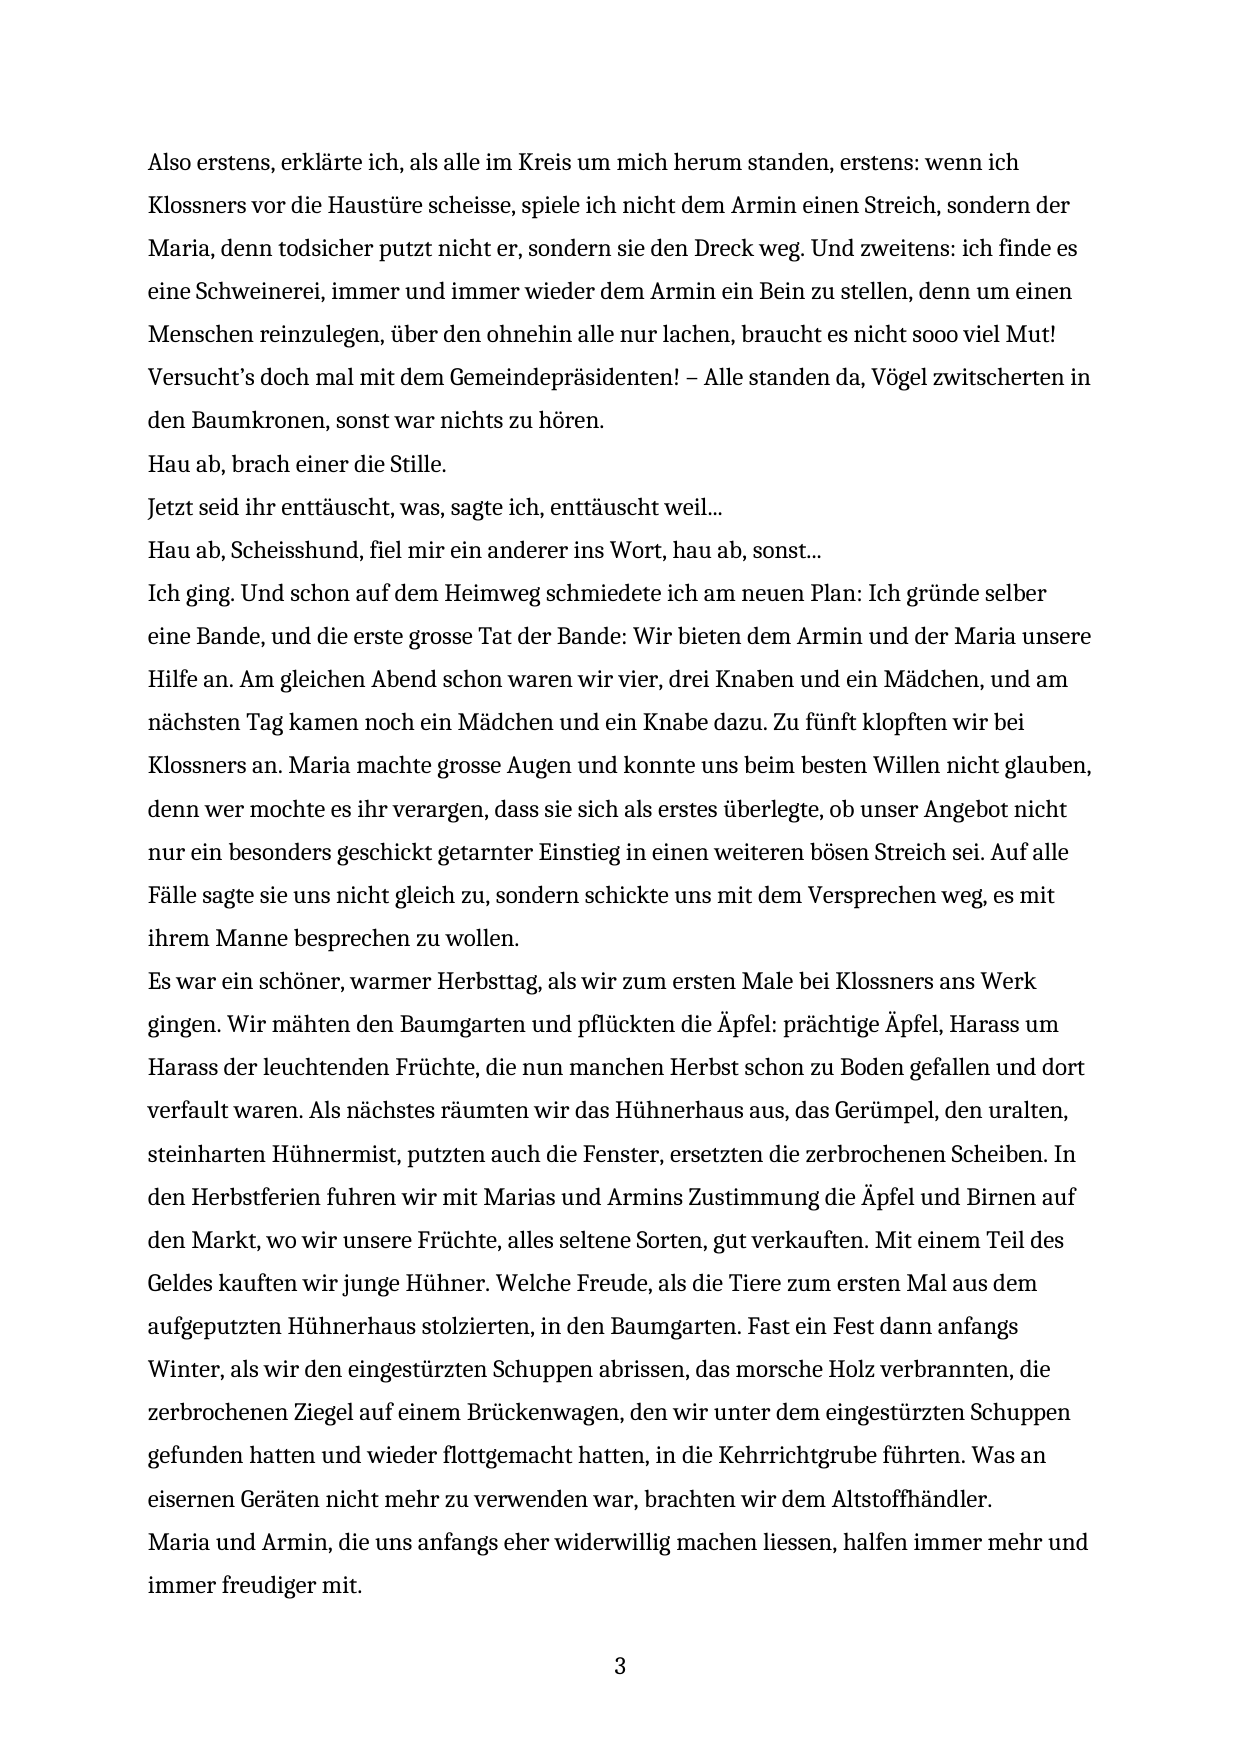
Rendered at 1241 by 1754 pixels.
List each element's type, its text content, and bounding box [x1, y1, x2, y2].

text Jetzt seid ihr enttäuscht, was, sagte ich, enttäuscht weil... [148, 493, 1093, 521]
text Es war ein schöner, warmer Herbsttag, als wir zum ersten Male bei Klossners ans Werk gingen. Wir mähten den Baumgarten und pflückten die Äpfel: prächtige Äpfel, Harass um Harass der leuchtenden Früchte, die nun manchen Herbst schon zu Boden gefallen und dort verfault waren. Als nächstes räumten wir das Hühnerhaus aus, das Gerümpel, den uralten, steinharten Hühnermist, putzten auch die Fenster, ersetzten die zerbrochenen Scheiben. In den Herbstferien fuhren wir mit Marias und Armins Zustimmung die Äpfel und Birnen auf den Markt, wo wir unsere Früchte, alles seltene Sorten, gut verkauften. Mit einem Teil des Geldes kauften wir junge Hühner. Welche Freude, als die Tiere zum ersten Mal aus dem aufgeputzten Hühnerhaus stolzierten, in den Baumgarten. Fast ein Fest dann anfangs Winter, als wir den eingestürzten Schuppen abrissen, das morsche Holz verbrannten, die zerbrochenen Ziegel auf einem Brückenwagen, den wir unter dem eingestürzten Schuppen gefunden hatten und wieder flottgemacht hatten, in die Kehrrichtgrube führten. Was an eisernen Geräten nicht mehr zu verwenden war, brachten wir dem Altstoffhändler. [148, 967, 1093, 1513]
text Maria und Armin, die uns anfangs eher widerwillig machen liessen, halfen immer mehr und immer freudiger mit. [148, 1528, 1093, 1599]
text Hau ab, Scheisshund, fiel mir ein anderer ins Wort, hau ab, sonst... [148, 536, 1093, 564]
text Ich ging. Und schon auf dem Heimweg schmiedete ich am neuen Plan: Ich gründe selber eine Bande, und die erste grosse Tat der Bande: Wir bieten dem Armin und der Maria unsere Hilfe an. Am gleichen Abend schon waren wir vier, drei Knaben und ein Mädchen, und am nächsten Tag kamen noch ein Mädchen und ein Knabe dazu. Zu fünft klopften wir bei Klossners an. Maria machte grosse Augen und konnte uns beim besten Willen nicht glauben, denn wer mochte es ihr verargen, dass sie sich als erstes überlegte, ob unser Angebot nicht nur ein besonders geschickt getarnter Einstieg in einen weiteren bösen Streich sei. Auf alle Fälle sagte sie uns nicht gleich zu, sondern schickte uns mit dem Versprechen weg, es mit ihrem Manne besprechen zu wollen. [148, 579, 1093, 953]
text Also erstens, erklärte ich, als alle im Kreis um mich herum standen, erstens: wenn ich Klossners vor die Haustüre scheisse, spiele ich nicht dem Armin einen Streich, sondern der Maria, denn todsicher putzt nicht er, sondern sie den Dreck weg. Und zweitens: ich finde es eine Schweinerei, immer und immer wieder dem Armin ein Bein zu stellen, denn um einen Menschen reinzulegen, über den ohnehin alle nur lachen, braucht es nicht sooo viel Mut! Versucht’s doch mal mit dem Gemeindepräsidenten! – Alle standen da, Vögel zwitscherten in den Baumkronen, sonst war nichts zu hören. [148, 148, 1093, 435]
text Hau ab, brach einer die Stille. [148, 449, 1093, 478]
